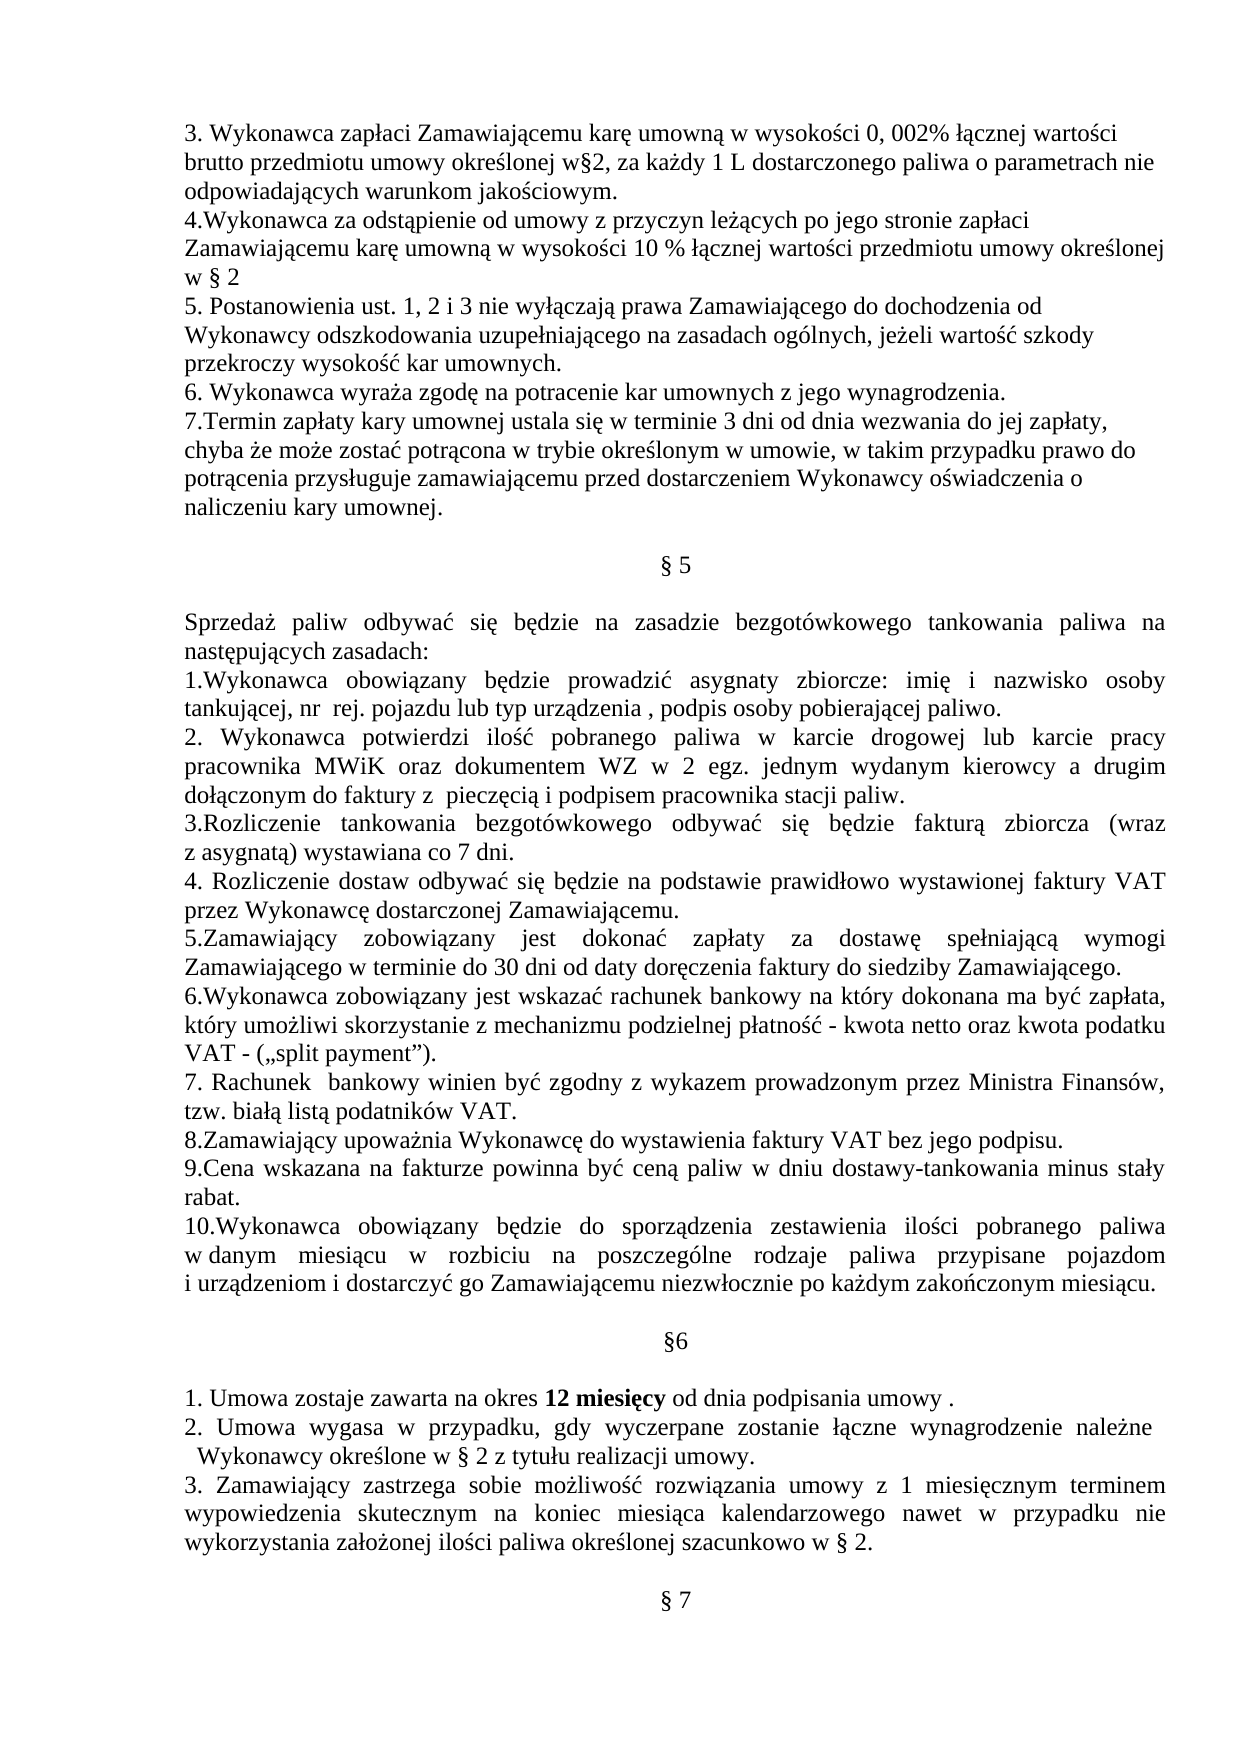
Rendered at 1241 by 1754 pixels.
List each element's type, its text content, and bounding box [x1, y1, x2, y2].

text 8.Zamawiający upoważnia Wykonawcę do wystawienia faktury VAT bez jego podpisu. [184, 1125, 1167, 1153]
text Sprzedaż paliw odbywać się będzie na zasadzie bezgotówkowego tankowania paliwa na następujących zasadach: [184, 607, 1167, 665]
text 3. Wykonawca zapłaci Zamawiającemu karę umowną w wysokości 0, 002% łącznej wartości brutto przedmiotu umowy określonej w§2, za każdy dostarczonego paliwa o parametrach nie odpowiadających warunkom jakościowym. [184, 118, 1167, 205]
text 9.Cena wskazana na fakturze powinna być ceną paliw w dniu dostawy-tankowania minus stały rabat. [184, 1153, 1167, 1211]
text 2. Wykonawca potwierdzi ilość pobranego paliwa w karcie drogowej lub karcie pracy pracownika MWiK oraz dokumentem WZ w 2 egz. jednym wydanym kierowcy a drugim dołączonym do faktury z pieczęcią i podpisem pracownika stacji paliw. [184, 722, 1167, 808]
text 1.Wykonawca obowiązany będzie prowadzić asygnaty zbiorcze: imię i nazwisko osoby tankującej, nr rej. pojazdu lub typ urządzenia , podpis osoby pobierającej paliwo. [184, 665, 1167, 722]
text 4. Rozliczenie dostaw odbywać się będzie na podstawie prawidłowo wystawionej faktury VAT przez Wykonawcę dostarczonej Zamawiającemu. [184, 866, 1167, 923]
text 4.Wykonawca za odstąpienie od umowy z przyczyn leżących po jego stronie zapłaci Zamawiającemu karę umowną w wysokości 10 % łącznej wartości przedmiotu umowy określonej w § 2 [184, 205, 1167, 291]
text 6.Wykonawca zobowiązany jest wskazać rachunek bankowy na który dokonana ma być zapłata, który umożliwi skorzystanie z mechanizmu podzielnej płatność - kwota netto oraz kwota podatku VAT - („split payment”). [184, 981, 1167, 1067]
text 7.Termin zapłaty kary umownej ustala się w terminie 3 dni od dnia wezwania do jej zapłaty, chyba że może zostać potrącona w trybie określonym w umowie, w takim przypadku prawo do potrącenia przysługuje zamawiającemu przed dostarczeniem Wykonawcy oświadczenia o naliczeniu kary umownej. [184, 406, 1167, 521]
text 2. Umowa wygasa w przypadku, gdy wyczerpane zostanie łączne wynagrodzenie należne Wykonawcy określone w § 2 z tytułu realizacji umowy. [184, 1412, 1167, 1470]
text 3.Rozliczenie tankowania bezgotówkowego odbywać się będzie fakturą zbiorcza (wraz z asygnatą) wystawiana co 7 dni. [184, 808, 1167, 866]
text 7. Rachunek bankowy winien być zgodny z wykazem prowadzonym przez Ministra Finansów, tzw. białą listą podatników VAT. [184, 1067, 1167, 1125]
text §6 [184, 1326, 1167, 1355]
text 3. Zamawiający zastrzega sobie możliwość rozwiązania umowy z 1 miesięcznym terminem wypowiedzenia skutecznym na koniec miesiąca kalendarzowego nawet w przypadku nie wykorzystania założonej ilości paliwa określonej szacunkowo w § 2. [184, 1470, 1167, 1556]
text 5.Zamawiający zobowiązany jest dokonać zapłaty za dostawę spełniającą wymogi Zamawiającego w terminie do 30 dni od daty doręczenia faktury do siedziby Zamawiającego. [184, 923, 1167, 981]
subtitle 1. Umowa zostaje zawarta na okres 12 miesięcy od dnia podpisania umowy . [184, 1383, 1167, 1412]
text 6. Wykonawca wyraża zgodę na potracenie kar umownych z jego wynagrodzenia. [184, 377, 1167, 406]
text 10.Wykonawca obowiązany będzie do sporządzenia zestawienia ilości pobranego paliwa w danym miesiącu w rozbiciu na poszczególne rodzaje paliwa przypisane pojazdom i urządzeniom i dostarczyć go Zamawiającemu niezwłocznie po każdym zakończonym miesiącu. [184, 1211, 1167, 1297]
text 5. Postanowienia ust. 1, 2 i 3 nie wyłączają prawa Zamawiającego do dochodzenia od Wykonawcy odszkodowania uzupełniającego na zasadach ogólnych, jeżeli wartość szkody przekroczy wysokość kar umownych. [184, 291, 1167, 377]
text § 5 [184, 550, 1167, 578]
text § 7 [184, 1585, 1167, 1613]
